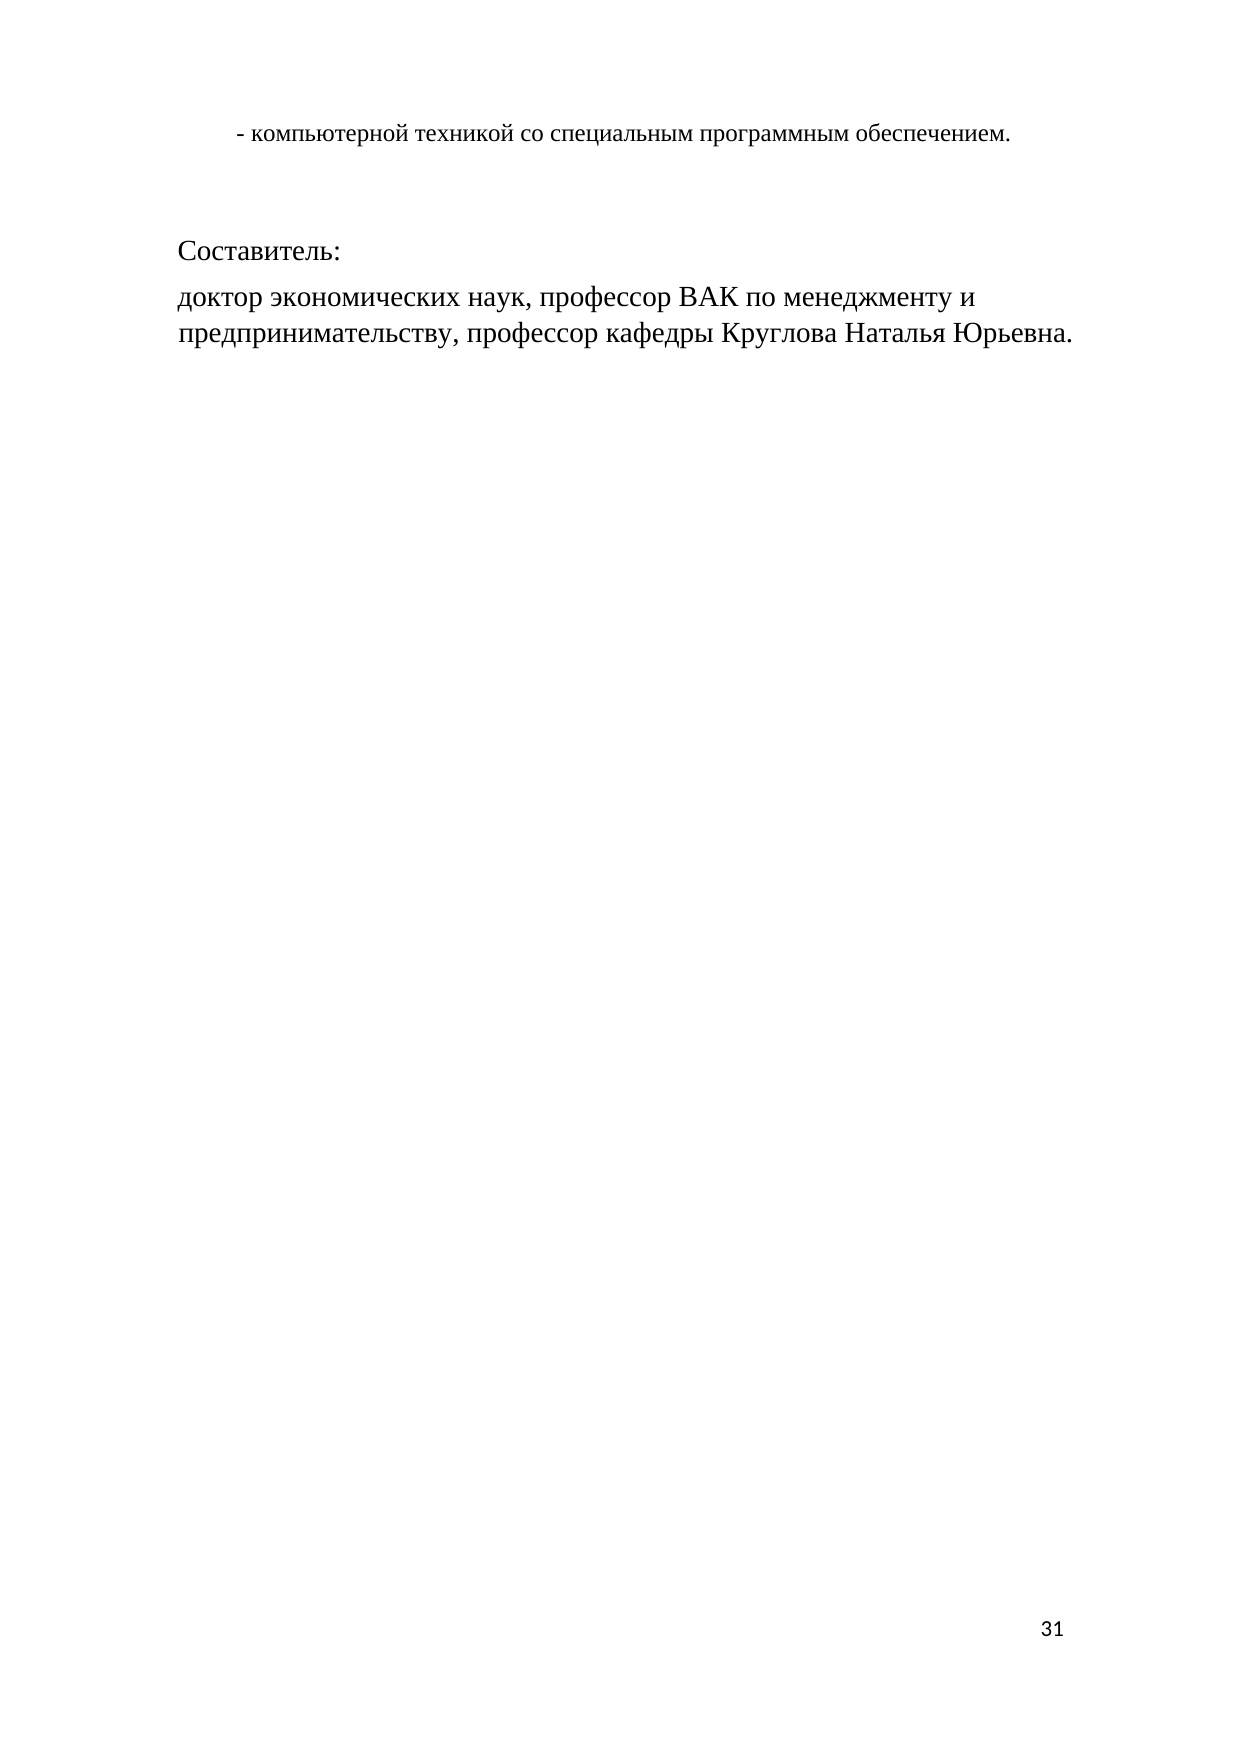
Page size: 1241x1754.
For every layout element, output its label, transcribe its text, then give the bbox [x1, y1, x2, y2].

text Составитель: [177, 233, 1152, 266]
text доктор экономических наук, профессор ВАК по менеджменту и предпринимательству, профессор кафедры Круглова Наталья Юрьевна. [177, 279, 1152, 349]
text - компьютерной техникой со специальным программным обеспечением. [177, 118, 1152, 147]
